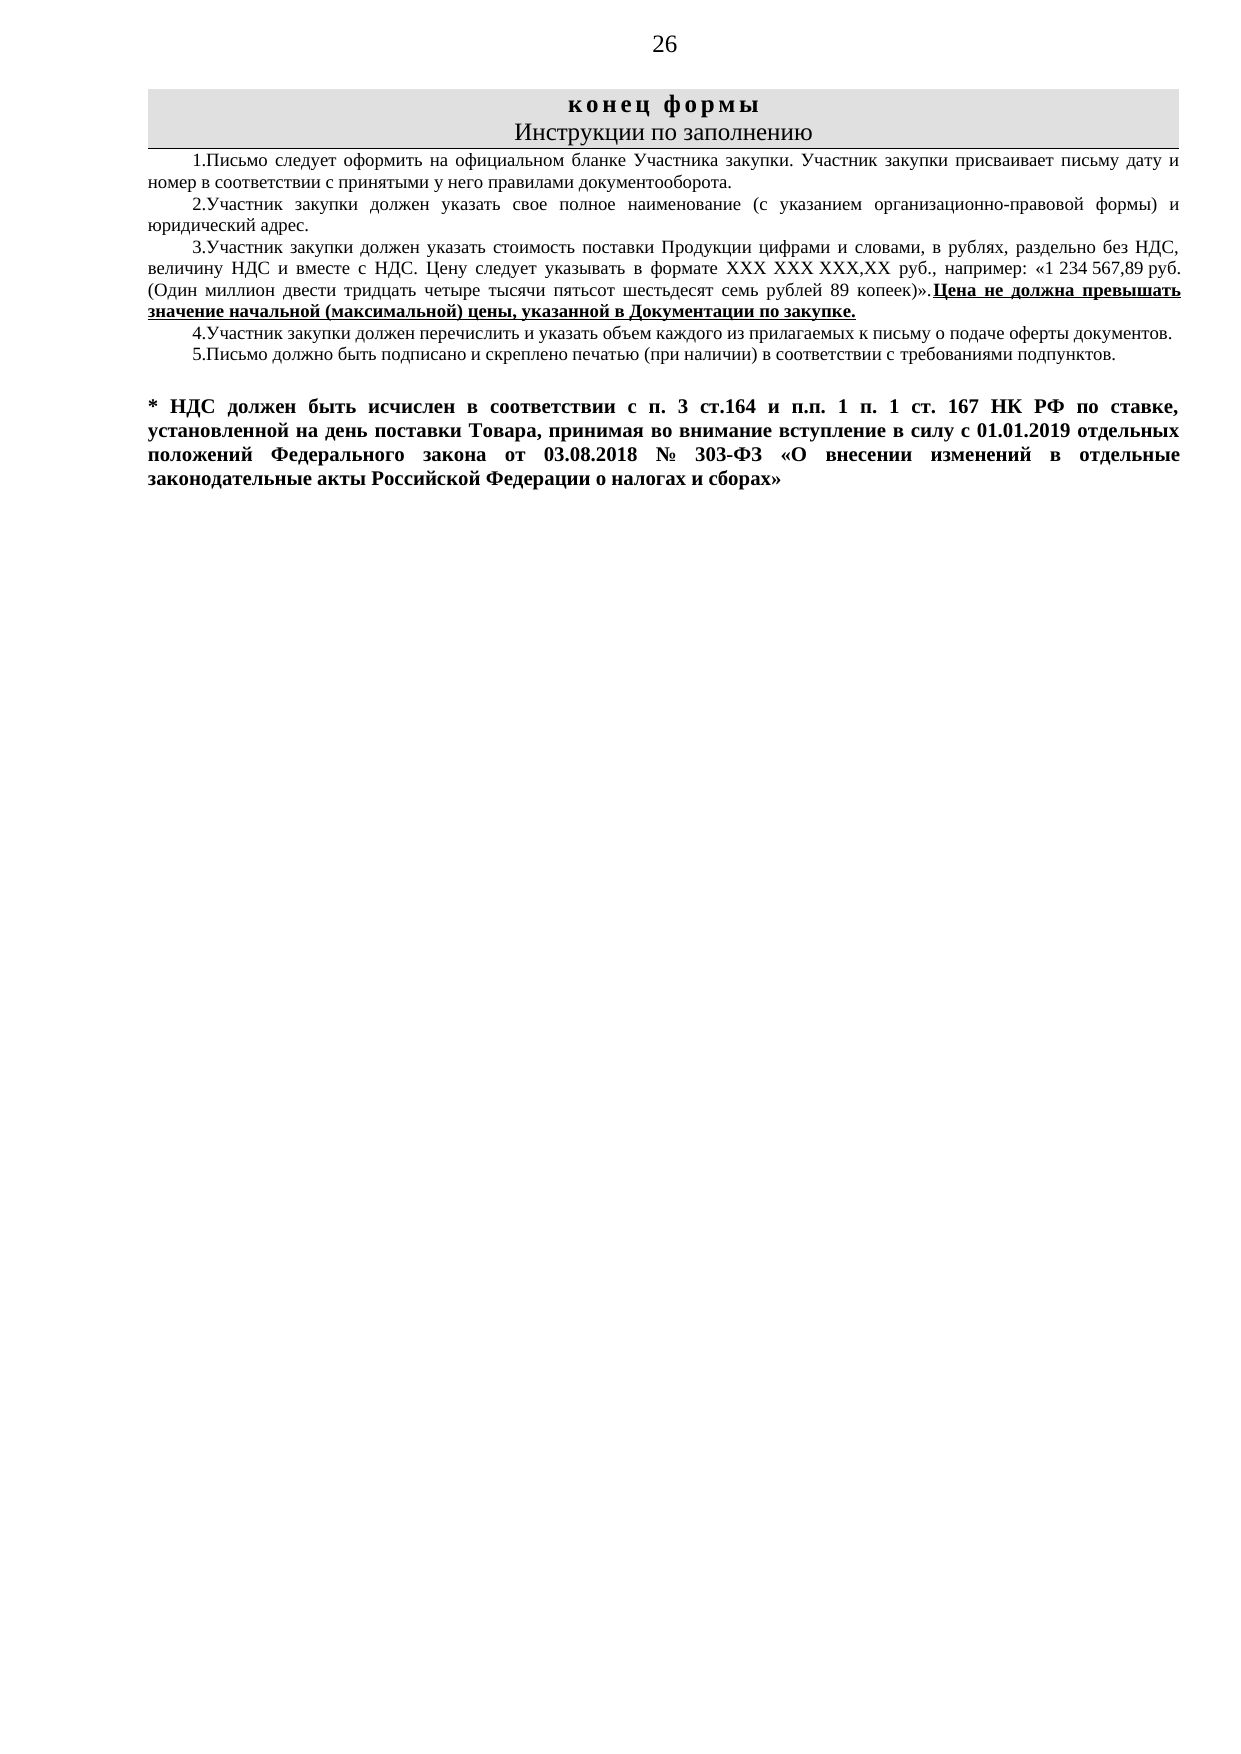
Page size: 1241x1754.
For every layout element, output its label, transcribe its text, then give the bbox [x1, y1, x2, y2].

text 4.Участник закупки должен перечислить и указать объем каждого из прилагаемых к письму о подаче оферты документов. [148, 322, 1181, 343]
text конец формы [148, 89, 1179, 117]
text 3.Участник закупки должен указать стоимость поставки Продукции цифрами и словами, в рублях, раздельно без НДС, величину НДС и вместе с НДС. Цену следует указывать в формате ХХХ ХХХ ХХХ,ХХ руб., например: «1 234 567,89 руб. (Один миллион двести тридцать четыре тысячи пятьсот шестьдесят семь рублей 89 копеек)».Цена не должна превышать значение начальной (максимальной) цены, указанной в Документации по закупке. [148, 236, 1181, 322]
text 2.Участник закупки должен указать свое полное наименование (с указанием организационно-правовой формы) и юридический адрес. [148, 192, 1181, 236]
text * НДС должен быть исчислен в соответствии с п. 3 ст.164 и п.п. 1 п. 1 ст. 167 НК РФ по ставке, установленной на день поставки Товара, принимая во внимание вступление в силу с 01.01.2019 отдельных положений Федерального закона от 03.08.2018 № 303-ФЗ «О внесении изменений в отдельные законодательные акты Российской Федерации о налогах и сборах» [148, 394, 1181, 490]
text 5.Письмо должно быть подписано и скреплено печатью (при наличии) в соответствии с требованиями подпунктов. [148, 343, 1181, 365]
text 1.Письмо следует оформить на официальном бланке Участника закупки. Участник закупки присваивает письму дату и номер в соответствии с принятыми у него правилами документооборота. [148, 149, 1181, 192]
text Инструкции по заполнению [148, 117, 1179, 148]
